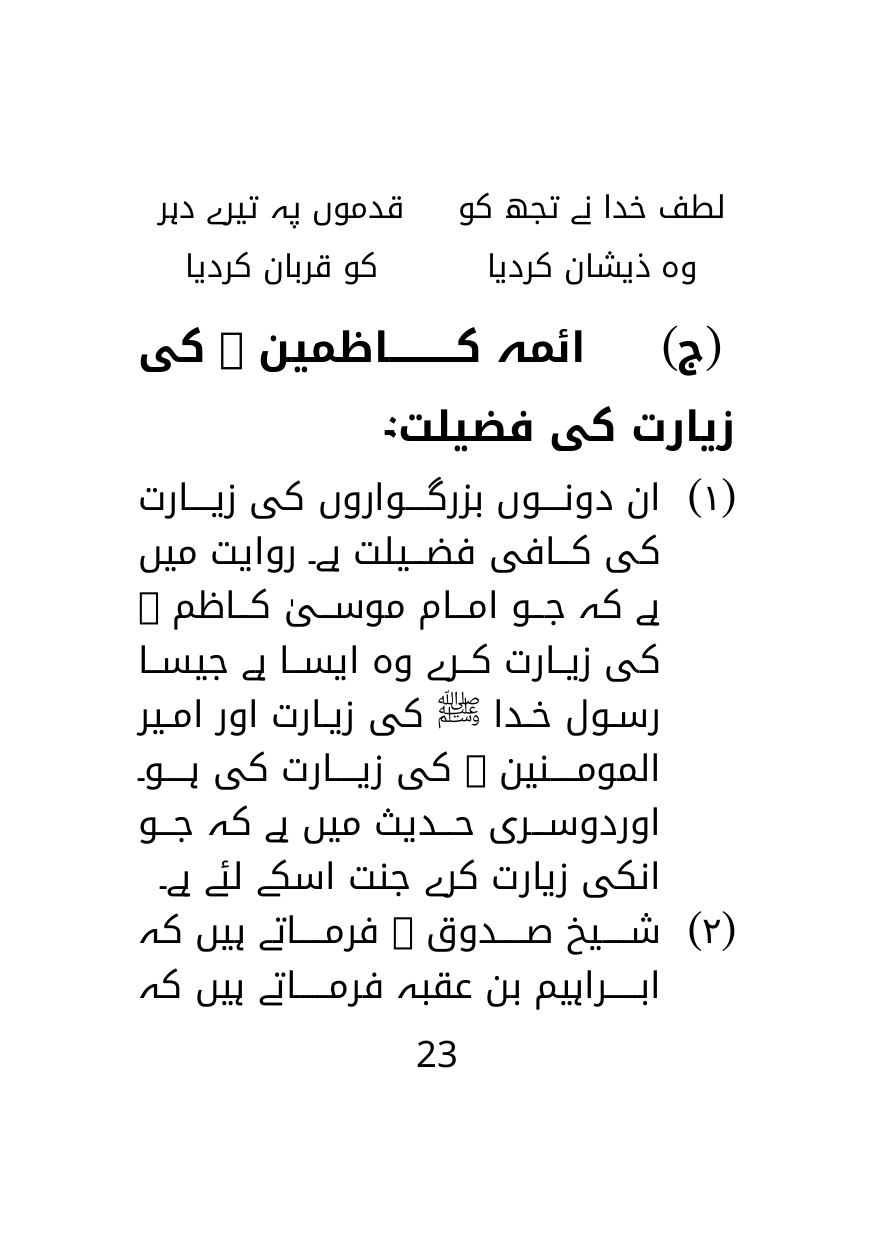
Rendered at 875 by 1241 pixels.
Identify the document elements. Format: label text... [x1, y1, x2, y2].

table_cell لطف خدا نے تجھ کو وہ ذیشان کردیا [437, 178, 748, 297]
table_cell قدموں پہ تیرے دہر کو قربان کردیا [127, 178, 437, 297]
subtitle (ج) ائمہ کاظمین ﷦ کی زیارت کی فضیلت: [138, 309, 736, 467]
text (۱) ان دونوں بزرگواروں کی زیارت کی کافی فضیلت ہے۔ روایت میں ہے کہ جو امام موسیٰ کاظم ﷣ کی زیارت کرے وہ ایسا ہے جیسا رسول خدا ﷺ کی زیارت اور امیر المومنین ﷣ کی زیارت کی ہو۔ اوردوسری حدیث میں ہے کہ جو انکی زیارت کرے جنت اسکے لئے ہے۔ [138, 467, 736, 901]
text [138, 901, 736, 1009]
